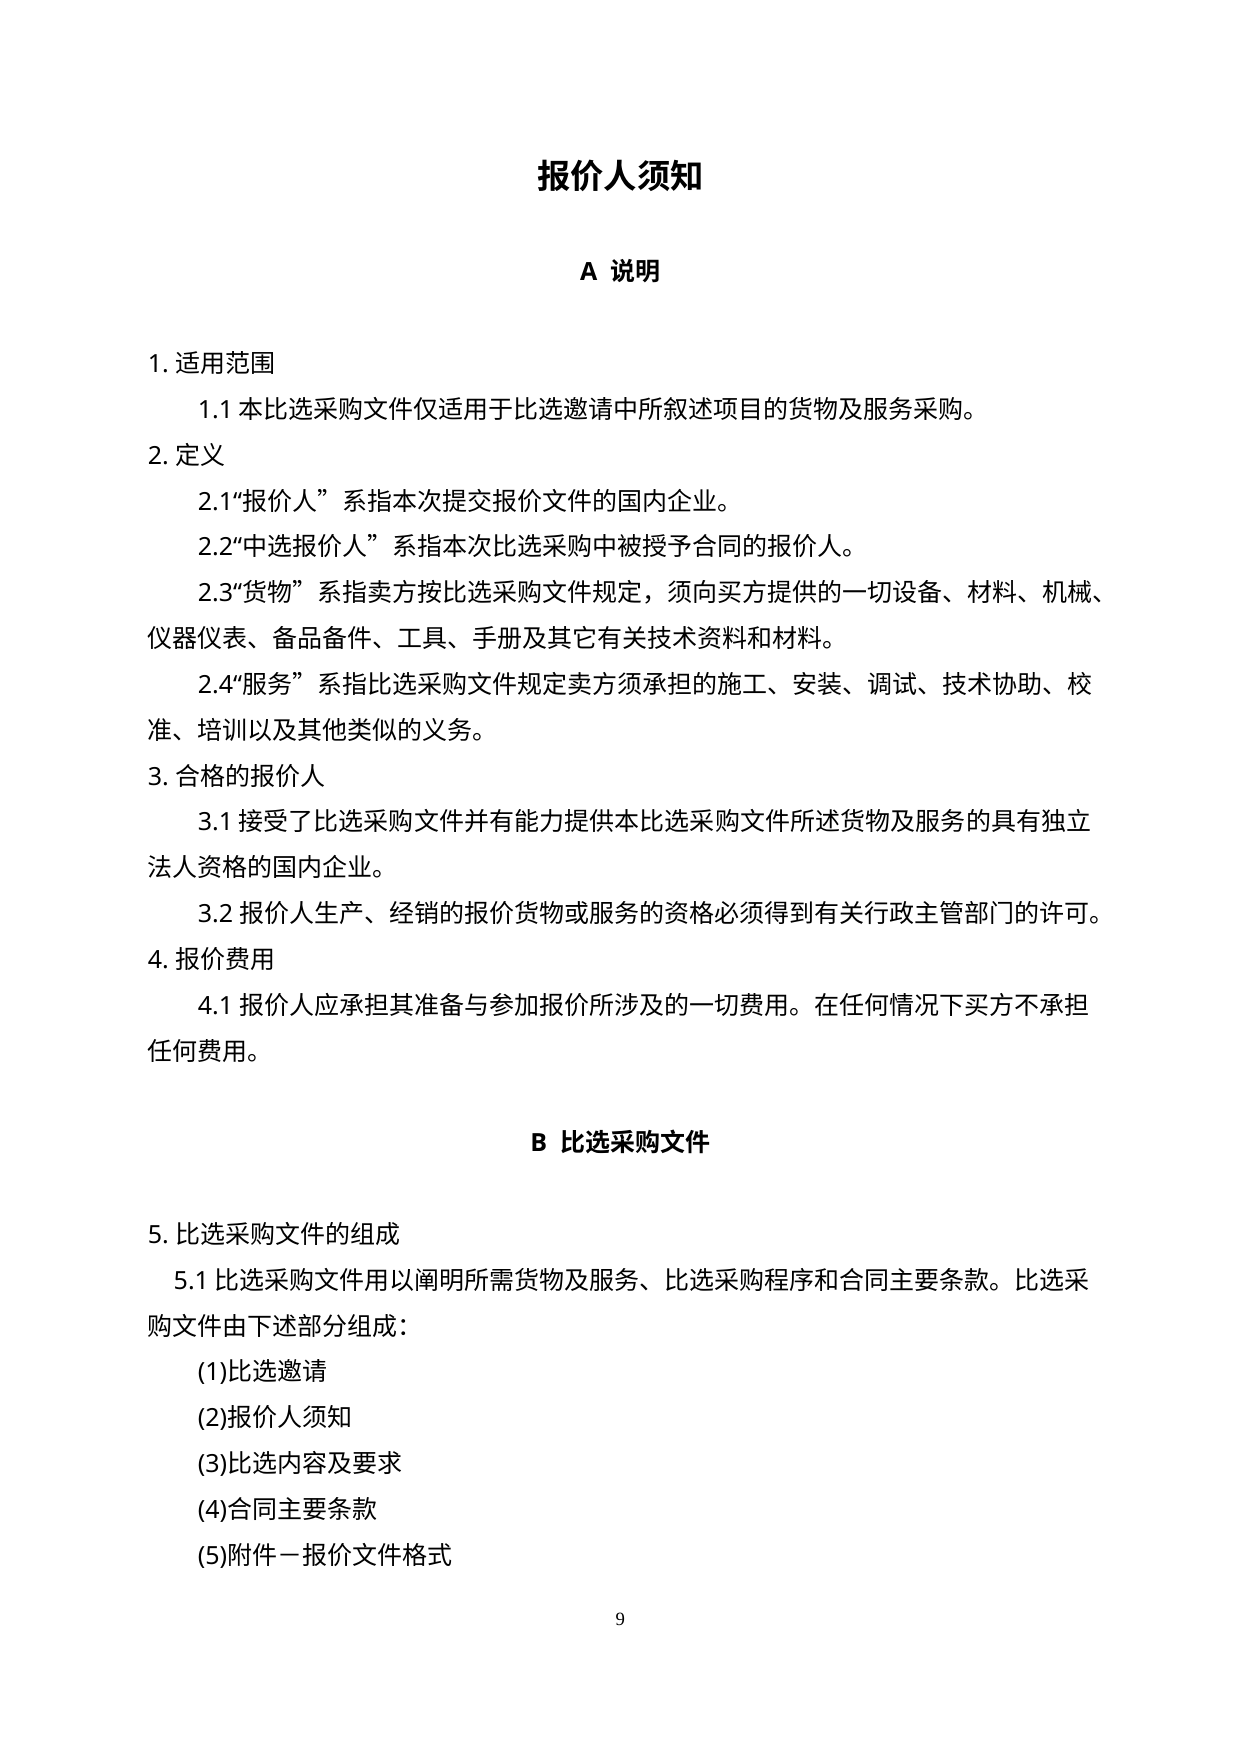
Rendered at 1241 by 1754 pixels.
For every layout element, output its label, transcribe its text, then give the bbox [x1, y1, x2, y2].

text 2. 定义 [148, 427, 1092, 473]
text (5)附件－报价文件格式 [148, 1527, 1092, 1573]
text 4. 报价费用 [148, 932, 1092, 977]
text 2.3“货物”系指卖方按比选采购文件规定，须向买方提供的一切设备、材料、机械、仪器仪表、备品备件、工具、手册及其它有关技术资料和材料。 [148, 565, 1092, 657]
text 3.1接受了比选采购文件并有能力提供本比选采购文件所述货物及服务的具有独立法人资格的国内企业。 [148, 794, 1092, 886]
text (1)比选邀请 [148, 1344, 1092, 1390]
text (4)合同主要条款 [148, 1482, 1092, 1527]
text 1. 适用范围 [148, 336, 1092, 382]
text 3.2 报价人生产、经销的报价货物或服务的资格必须得到有关行政主管部门的许可。 [148, 886, 1092, 932]
text 3. 合格的报价人 [148, 748, 1092, 794]
text 5. 比选采购文件的组成 [148, 1207, 1092, 1252]
text (3)比选内容及要求 [148, 1436, 1092, 1482]
text A 说明 [148, 244, 1092, 290]
text 1.1本比选采购文件仅适用于比选邀请中所叙述项目的货物及服务采购。 [148, 382, 1092, 427]
text 4.1 报价人应承担其准备与参加报价所涉及的一切费用。在任何情况下买方不承担任何费用。 [148, 977, 1092, 1069]
text 2.4“服务”系指比选采购文件规定卖方须承担的施工、安装、调试、技术协助、校准、培训以及其他类似的义务。 [148, 657, 1092, 748]
text 报价人须知 [148, 150, 1092, 198]
text 2.1“报价人”系指本次提交报价文件的国内企业。 [148, 473, 1092, 519]
text (2)报价人须知 [148, 1390, 1092, 1436]
text 5.1比选采购文件用以阐明所需货物及服务、比选采购程序和合同主要条款。比选采购文件由下述部分组成： [148, 1252, 1092, 1344]
text B 比选采购文件 [148, 1115, 1092, 1161]
text 2.2“中选报价人”系指本次比选采购中被授予合同的报价人。 [148, 519, 1092, 565]
